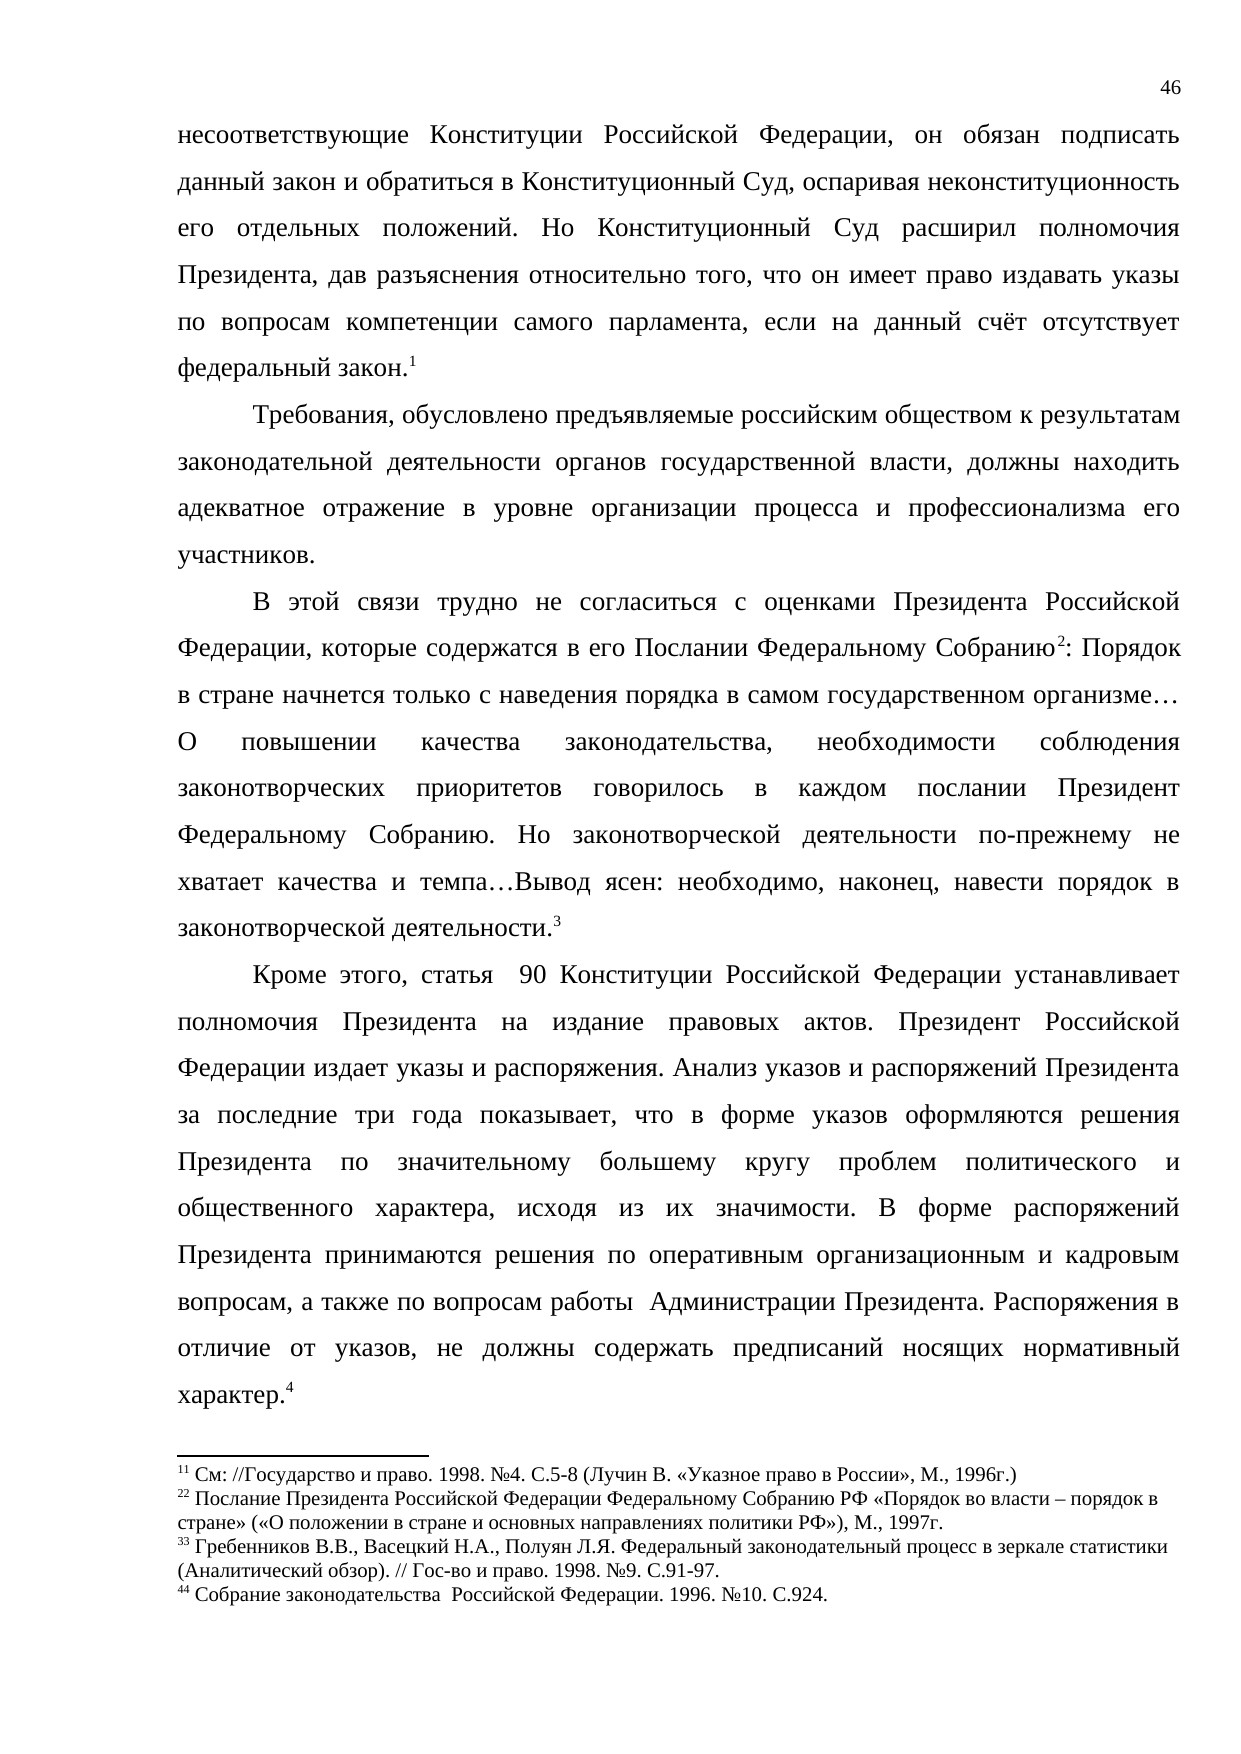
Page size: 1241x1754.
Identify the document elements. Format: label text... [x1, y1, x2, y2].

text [177, 118, 1181, 383]
text Требования, обусловлено предъявляемые российским обществом к результатам законодательной деятельности органов государственной власти, должны находить адекватное отражение в уровне организации процесса и профессионализма его участников. [177, 398, 1181, 569]
text Кроме этого, статья 90 Конституции Российской Федерации устанавливает полномочия Президента на издание правовых актов. Президент Российской Федерации издает указы и распоряжения. Анализ указов и распоряжений Президента за последние три года показывает, что в форме указов оформляются решения Президента по значительному большему кругу проблем политического и общественного характера, исходя из их значимости. В форме распоряжений Президента принимаются решения по оперативным организационным и кадровым вопросам, а также по вопросам работы Администрации Президента. Распоряжения в отличие от указов, не должны содержать предписаний носящих нормативный характер.4 [177, 958, 1181, 1409]
text В этой связи трудно не согласиться с оценками Президента Российской Федерации, которые содержатся в его Послании Федеральному Собранию2: Порядок в стране начнется только с наведения порядка в самом государственном организме… О повышении качества законодательства, необходимости соблюдения законотворческих приоритетов говорилось в каждом послании Президент Федеральному Собранию. Но законотворческой деятельности по-прежнему не хватает качества и темпа…Вывод ясен: необходимо, наконец, навести порядок в законотворческой деятельности.3 [177, 585, 1181, 943]
